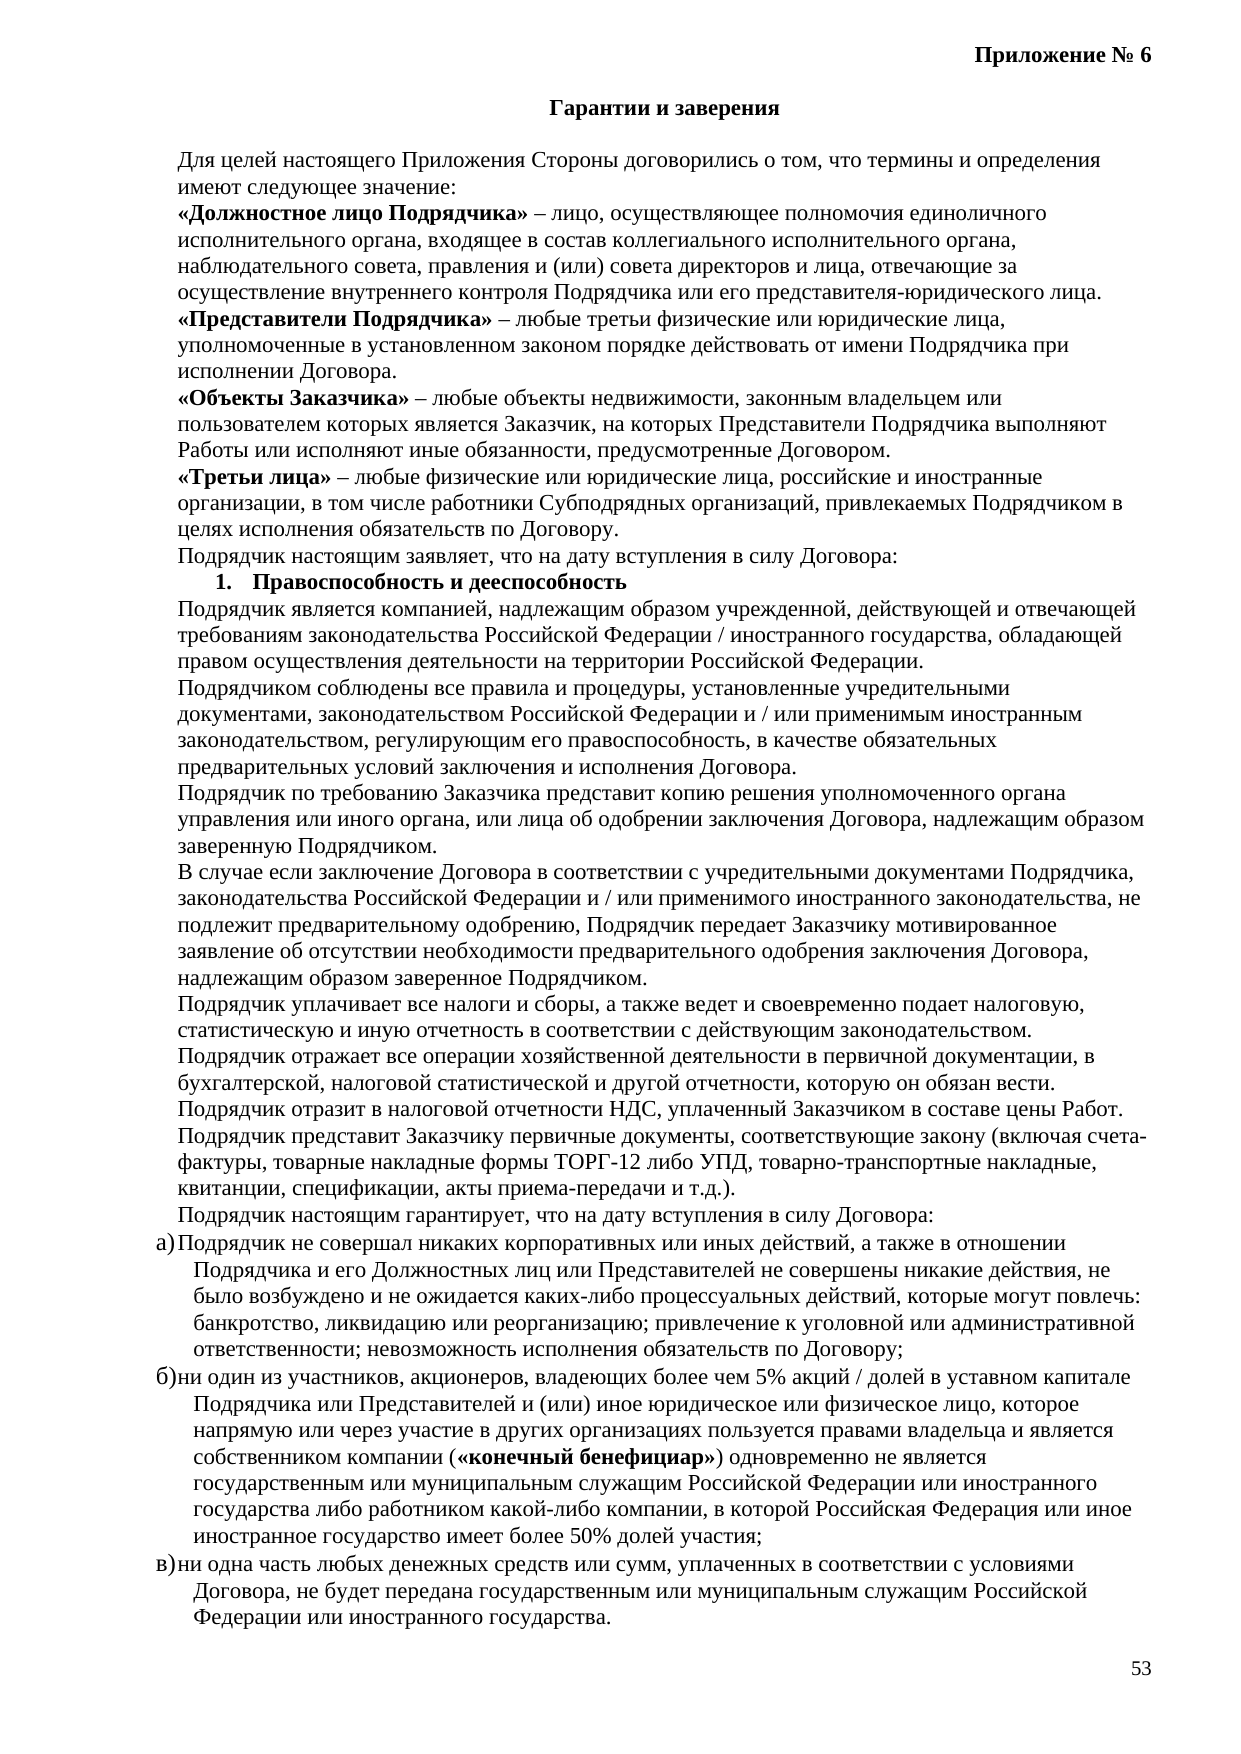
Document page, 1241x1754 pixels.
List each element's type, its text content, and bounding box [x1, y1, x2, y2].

text Подрядчиком соблюдены все правила и процедуры, установленные учредительными документами, законодательством Российской Федерации и / или применимым иностранным законодательством, регулирующим его правоспособность, в качестве обязательных предварительных условий заключения и исполнения Договора. [177, 674, 1152, 779]
text «Объекты Заказчика» – любые объекты недвижимости, законным владельцем или пользователем которых является Заказчик, на которых Представители Подрядчика выполняют Работы или исполняют иные обязанности, предусмотренные Договором. [177, 384, 1152, 463]
list Правоспособность и дееспособность [215, 568, 1152, 594]
list ни одна часть любых денежных средств или сумм, уплаченных в соответствии с условиями Договора, не будет передана государственным или муниципальным служащим Российской Федерации или иностранного государства. [156, 1548, 1152, 1629]
text Подрядчик представит Заказчику первичные документы, соответствующие закону (включая счета-фактуры, товарные накладные формы ТОРГ-12 либо УПД, товарно-транспортные накладные, квитанции, спецификации, акты приема-передачи и т.д.). [177, 1122, 1152, 1201]
text «Третьи лица» – любые физические или юридические лица, российские и иностранные организации, в том числе работники Субподрядных организаций, привлекаемых Подрядчиком в целях исполнения обязательств по Договору. [177, 463, 1152, 542]
text Подрядчик является компанией, надлежащим образом учрежденной, действующей и отвечающей требованиям законодательства Российской Федерации / иностранного государства, обладающей правом осуществления деятельности на территории Российской Федерации. [177, 594, 1152, 674]
text Подрядчик настоящим заявляет, что на дату вступления в силу Договора: [177, 542, 1152, 568]
text Приложение № 6 [177, 41, 1152, 67]
text В случае если заключение Договора в соответствии с учредительными документами Подрядчика, законодательства Российской Федерации и / или применимого иностранного законодательства, не подлежит предварительному одобрению, Подрядчик передает Заказчику мотивированное заявление об отсутствии необходимости предварительного одобрения заключения Договора, надлежащим образом заверенное Подрядчиком. [177, 858, 1152, 990]
text Подрядчик настоящим гарантирует, что на дату вступления в силу Договора: [177, 1201, 1152, 1227]
text Подрядчик по требованию Заказчика представит копию решения уполномоченного органа управления или иного органа, или лица об одобрении заключения Договора, надлежащим образом заверенную Подрядчиком. [177, 779, 1152, 858]
text Подрядчик отразит в налоговой отчетности НДС, уплаченный Заказчиком в составе цены Работ. [177, 1095, 1152, 1122]
text «Должностное лицо Подрядчика» – лицо, осуществляющее полномочия единоличного исполнительного органа, входящее в состав коллегиального исполнительного органа, наблюдательного совета, правления и (или) совета директоров и лица, отвечающие за осуществление внутреннего контроля Подрядчика или его представителя-юридического лица. [177, 199, 1152, 305]
list ни один из участников, акционеров, владеющих более чем 5% акций / долей в уставном капитале Подрядчика или Представителей и (или) иное юридическое или физическое лицо, которое напрямую или через участие в других организациях пользуется правами владельца и является собственником компании («конечный бенефициар») одновременно не является государственным или муниципальным служащим Российской Федерации или иностранного государства либо работником какой-либо компании, в которой Российская Федерация или иное иностранное государство имеет более 50% долей участия; [156, 1361, 1152, 1548]
text Подрядчик отражает все операции хозяйственной деятельности в первичной документации, в бухгалтерской, налоговой статистической и другой отчетности, которую он обязан вести. [177, 1043, 1152, 1095]
text Гарантии и заверения [177, 94, 1152, 120]
text Для целей настоящего Приложения Стороны договорились о том, что термины и определения имеют следующее значение: [177, 147, 1152, 199]
text Подрядчик уплачивает все налоги и сборы, а также ведет и своевременно подает налоговую, статистическую и иную отчетность в соответствии с действующим законодательством. [177, 990, 1152, 1043]
list Подрядчик не совершал никаких корпоративных или иных действий, а также в отношении Подрядчика и его Должностных лиц или Представителей не совершены никакие действия, не было возбуждено и не ожидается каких-либо процессуальных действий, которые могут повлечь: банкротство, ликвидацию или реорганизацию; привлечение к уголовной или административной ответственности; невозможность исполнения обязательств по Договору; [156, 1227, 1152, 1361]
text «Представители Подрядчика» – любые третьи физические или юридические лица, уполномоченные в установленном законом порядке действовать от имени Подрядчика при исполнении Договора. [177, 305, 1152, 384]
